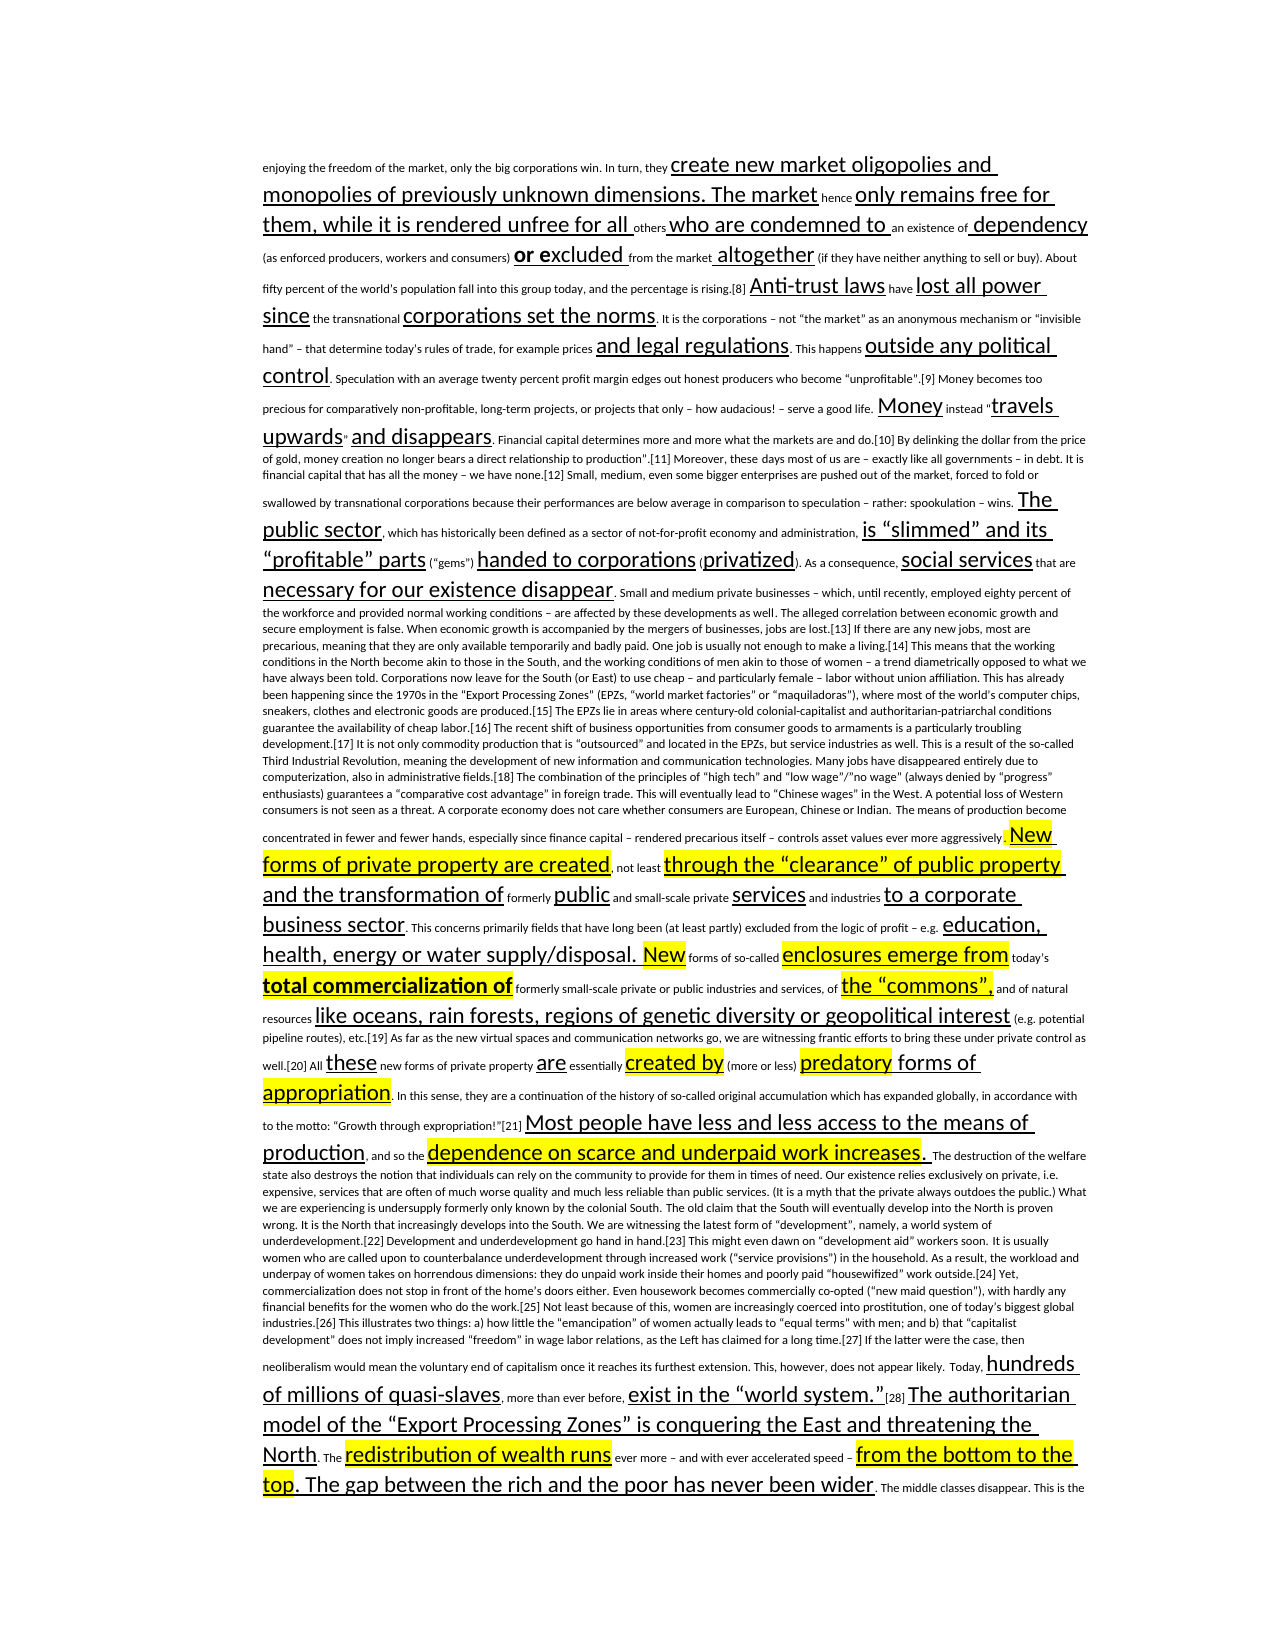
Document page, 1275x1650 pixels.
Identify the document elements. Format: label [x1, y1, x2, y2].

text [262, 150, 1087, 1498]
